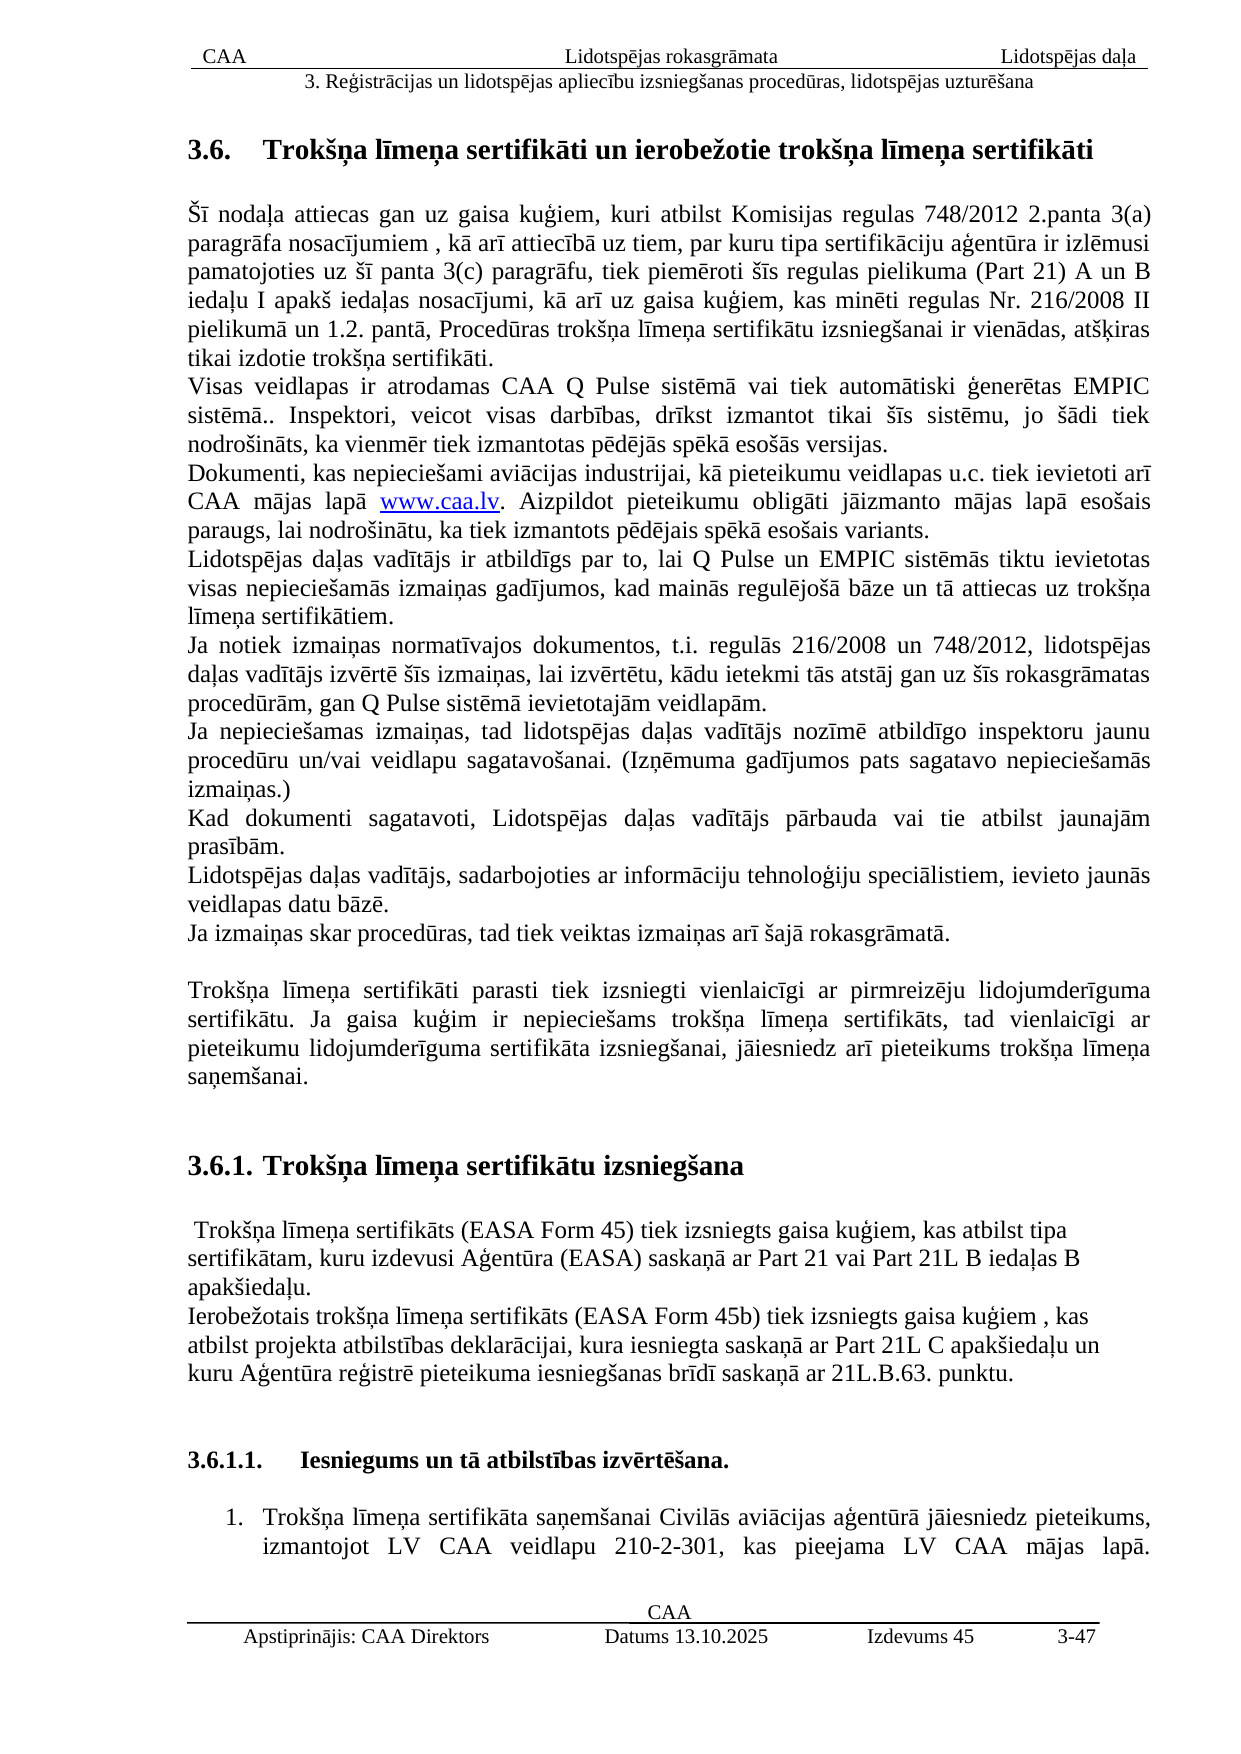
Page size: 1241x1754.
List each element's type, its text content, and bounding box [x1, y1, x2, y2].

text Ja izmaiņas skar procedūras, tad tiek veiktas izmaiņas arī šajā rokasgrāmatā. [187, 918, 1152, 946]
list Trokšņa līmeņa sertifikātu izsniegšana [187, 1148, 1152, 1181]
text Ja notiek izmaiņas normatīvajos dokumentos, t.i. regulās 216/2008 un 748/2012, lidotspējas daļas vadītājs izvērtē šīs izmaiņas, lai izvērtētu, kādu ietekmi tās atstāj gan uz šīs rokasgrāmatas procedūrām, gan Q Pulse sistēmā ievietotajām veidlapām. [187, 630, 1152, 716]
list Iesniegums un tā atbilstības izvērtēšana. [187, 1445, 1152, 1473]
text Visas veidlapas ir atrodamas CAA Q Pulse sistēmā vai tiek automātiski ģenerētas EMPIC sistēmā.. Inspektori, veicot visas darbības, drīkst izmantot tikai šīs sistēmu, jo šādi tiek nodrošināts, ka vienmēr tiek izmantotas pēdējās spēkā esošās versijas. [187, 371, 1152, 458]
text Trokšņa līmeņa sertifikāti parasti tiek izsniegti vienlaicīgi ar pirmreizēju lidojumderīguma sertifikātu. Ja gaisa kuģim ir nepieciešams trokšņa līmeņa sertifikāts, tad vienlaicīgi ar pieteikumu lidojumderīguma sertifikāta izsniegšanai, jāiesniedz arī pieteikums trokšņa līmeņa saņemšanai. [187, 975, 1152, 1090]
text Ierobežotais trokšņa līmeņa sertifikāts (EASA Form 45b) tiek izsniegts gaisa kuģiem , kas atbilst projekta atbilstības deklarācijai, kura iesniegta saskaņā ar Part 21L C apakšiedaļu un kuru Aģentūra reģistrē pieteikuma iesniegšanas brīdī saskaņā ar 21L.B.63. punktu. [187, 1301, 1152, 1387]
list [225, 1502, 1152, 1560]
list Trokšņa līmeņa sertifikāti un ierobežotie trokšņa līmeņa sertifikāti [187, 132, 1152, 165]
text Trokšņa līmeņa sertifikāts (EASA Form 45) tiek izsniegts gaisa kuģiem, kas atbilst tipa sertifikātam, kuru izdevusi Aģentūra (EASA) saskaņā ar Part 21 vai Part 21L B iedaļas B apakšiedaļu. [187, 1215, 1152, 1301]
text Lidotspējas daļas vadītājs ir atbildīgs par to, lai Q Pulse un EMPIC sistēmās tiktu ievietotas visas nepieciešamās izmaiņas gadījumos, kad mainās regulējošā bāze un tā attiecas uz trokšņa līmeņa sertifikātiem. [187, 544, 1152, 630]
text Ja nepieciešamas izmaiņas, tad lidotspējas daļas vadītājs nozīmē atbildīgo inspektoru jaunu procedūru un/vai veidlapu sagatavošanai. (Izņēmuma gadījumos pats sagatavo nepieciešamās izmaiņas.) [187, 716, 1152, 803]
text Kad dokumenti sagatavoti, Lidotspējas daļas vadītājs pārbauda vai tie atbilst jaunajām prasībām. [187, 803, 1152, 860]
text Šī nodaļa attiecas gan uz gaisa kuģiem, kuri atbilst Komisijas regulas 748/2012 2.panta 3(a) paragrāfa nosacījumiem , kā arī attiecībā uz tiem, par kuru tipa sertifikāciju aģentūra ir izlēmusi pamatojoties uz šī panta 3(c) paragrāfu, tiek piemēroti šīs regulas pielikuma (Part 21) A un B iedaļu I apakš iedaļas nosacījumi, kā arī uz gaisa kuģiem, kas minēti regulas Nr. 216/2008 II pielikumā un 1.2. pantā, Procedūras trokšņa līmeņa sertifikātu izsniegšanai ir vienādas, atšķiras tikai izdotie trokšņa sertifikāti. [187, 199, 1152, 371]
text Lidotspējas daļas vadītājs, sadarbojoties ar informāciju tehnoloģiju speciālistiem, ievieto jaunās veidlapas datu bāzē. [187, 860, 1152, 918]
text Dokumenti, kas nepieciešami aviācijas industrijai, kā pieteikumu veidlapas u.c. tiek ievietoti arī CAA mājas lapā www.caa.lv. Aizpildot pieteikumu obligāti jāizmanto mājas lapā esošais paraugs, lai nodrošinātu, ka tiek izmantots pēdējais spēkā esošais variants. [187, 458, 1152, 544]
